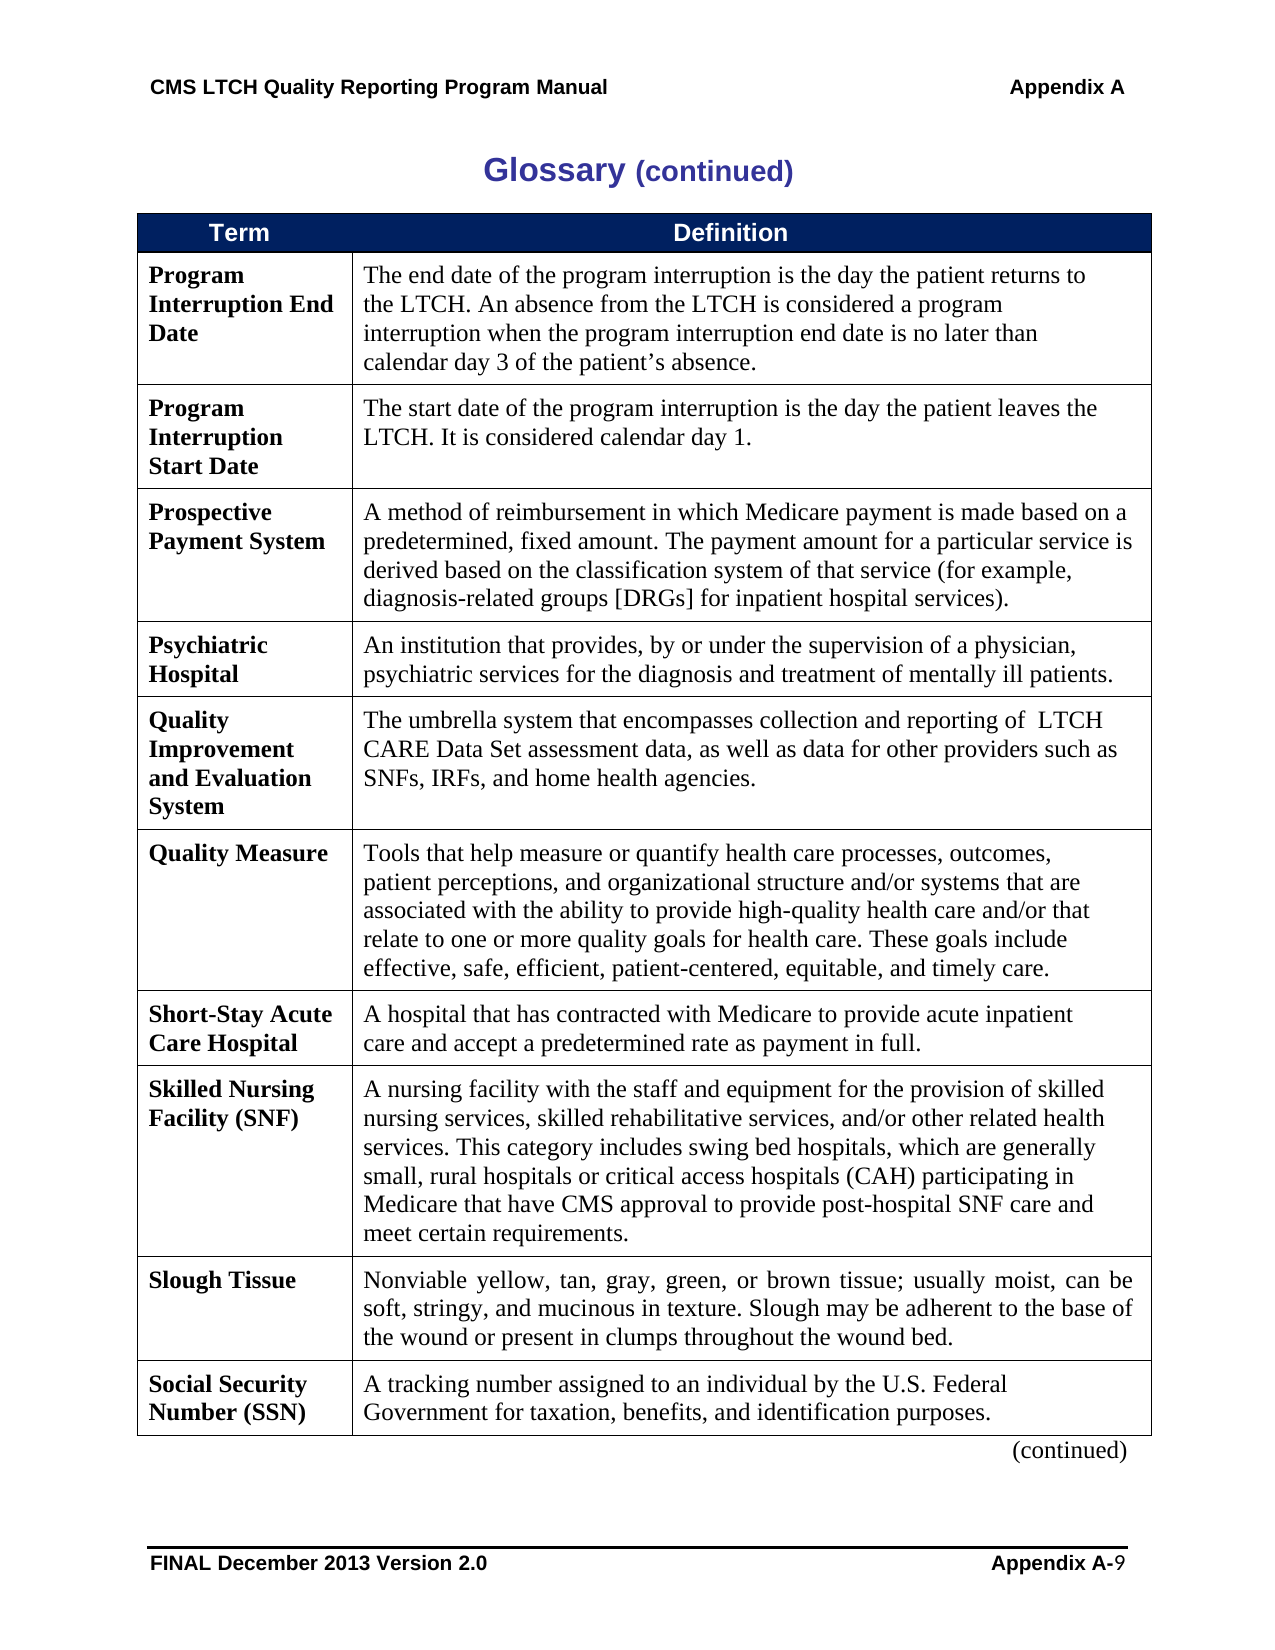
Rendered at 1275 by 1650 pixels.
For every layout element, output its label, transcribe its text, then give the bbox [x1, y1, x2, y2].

table_cell Quality Measure [138, 830, 352, 990]
table_cell Prospective Payment System [138, 489, 352, 621]
table_cell A method of reimbursement in which Medicare payment is made based on a predetermined, fixed amount. The payment amount for a particular service is derived based on the classification system of that service (for example, diagnosis-related groups [DRGs] for inpatient hospital services). [353, 489, 1151, 621]
table_cell A hospital that has contracted with Medicare to provide acute inpatient care and accept a predetermined rate as payment in full. [353, 991, 1151, 1065]
table_cell Slough Tissue [138, 1257, 352, 1359]
table_header Term Definition [138, 214, 1151, 251]
table_cell A tracking number assigned to an individual by the U.S. Federal Government for taxation, benefits, and identification purposes. [353, 1361, 1151, 1435]
text (continued) [127, 1436, 1127, 1464]
table_cell Nonviable yellow, tan, gray, green, or brown tissue; usually moist, can be soft, stringy, and mucinous in texture. Slough may be adherent to the base of the wound or present in clumps throughout the wound bed. [353, 1257, 1151, 1359]
table_cell The end date of the program interruption is the day the patient returns to the LTCH. An absence from the LTCH is considered a program interruption when the program interruption end date is no later than calendar day 3 of the patient’s absence. [353, 253, 1151, 384]
table_cell Quality Improvement and Evaluation System [138, 697, 352, 829]
text Glossary (continued) [478, 150, 799, 188]
table_cell Social Security Number (SSN) [138, 1361, 352, 1435]
table_cell Program Interruption Start Date [138, 385, 352, 488]
table_cell A nursing facility with the staff and equipment for the provision of skilled nursing services, skilled rehabilitative services, and/or other related health services. This category includes swing bed hospitals, which are generally small, rural hospitals or critical access hospitals (CAH) participating in Medicare that have CMS approval to provide post-hospital SNF care and meet certain requirements. [353, 1066, 1151, 1256]
table_cell An institution that provides, by or under the supervision of a physician, psychiatric services for the diagnosis and treatment of mentally ill patients. [353, 622, 1151, 696]
table_cell Program Interruption End Date [138, 253, 352, 384]
table_cell The start date of the program interruption is the day the patient leaves the LTCH. It is considered calendar day 1. [353, 385, 1151, 488]
table_cell Short-Stay Acute Care Hospital [138, 991, 352, 1065]
table_cell Tools that help measure or quantify health care processes, outcomes, patient perceptions, and organizational structure and/or systems that are associated with the ability to provide high-quality health care and/or that relate to one or more quality goals for health care. These goals include effective, safe, efficient, patient-centered, equitable, and timely care. [353, 830, 1151, 990]
table_cell Skilled Nursing Facility (SNF) [138, 1066, 352, 1256]
table_cell The umbrella system that encompasses collection and reporting of LTCH CARE Data Set assessment data, as well as data for other providers such as SNFs, IRFs, and home health agencies. [353, 697, 1151, 829]
table_cell Psychiatric Hospital [138, 622, 352, 696]
